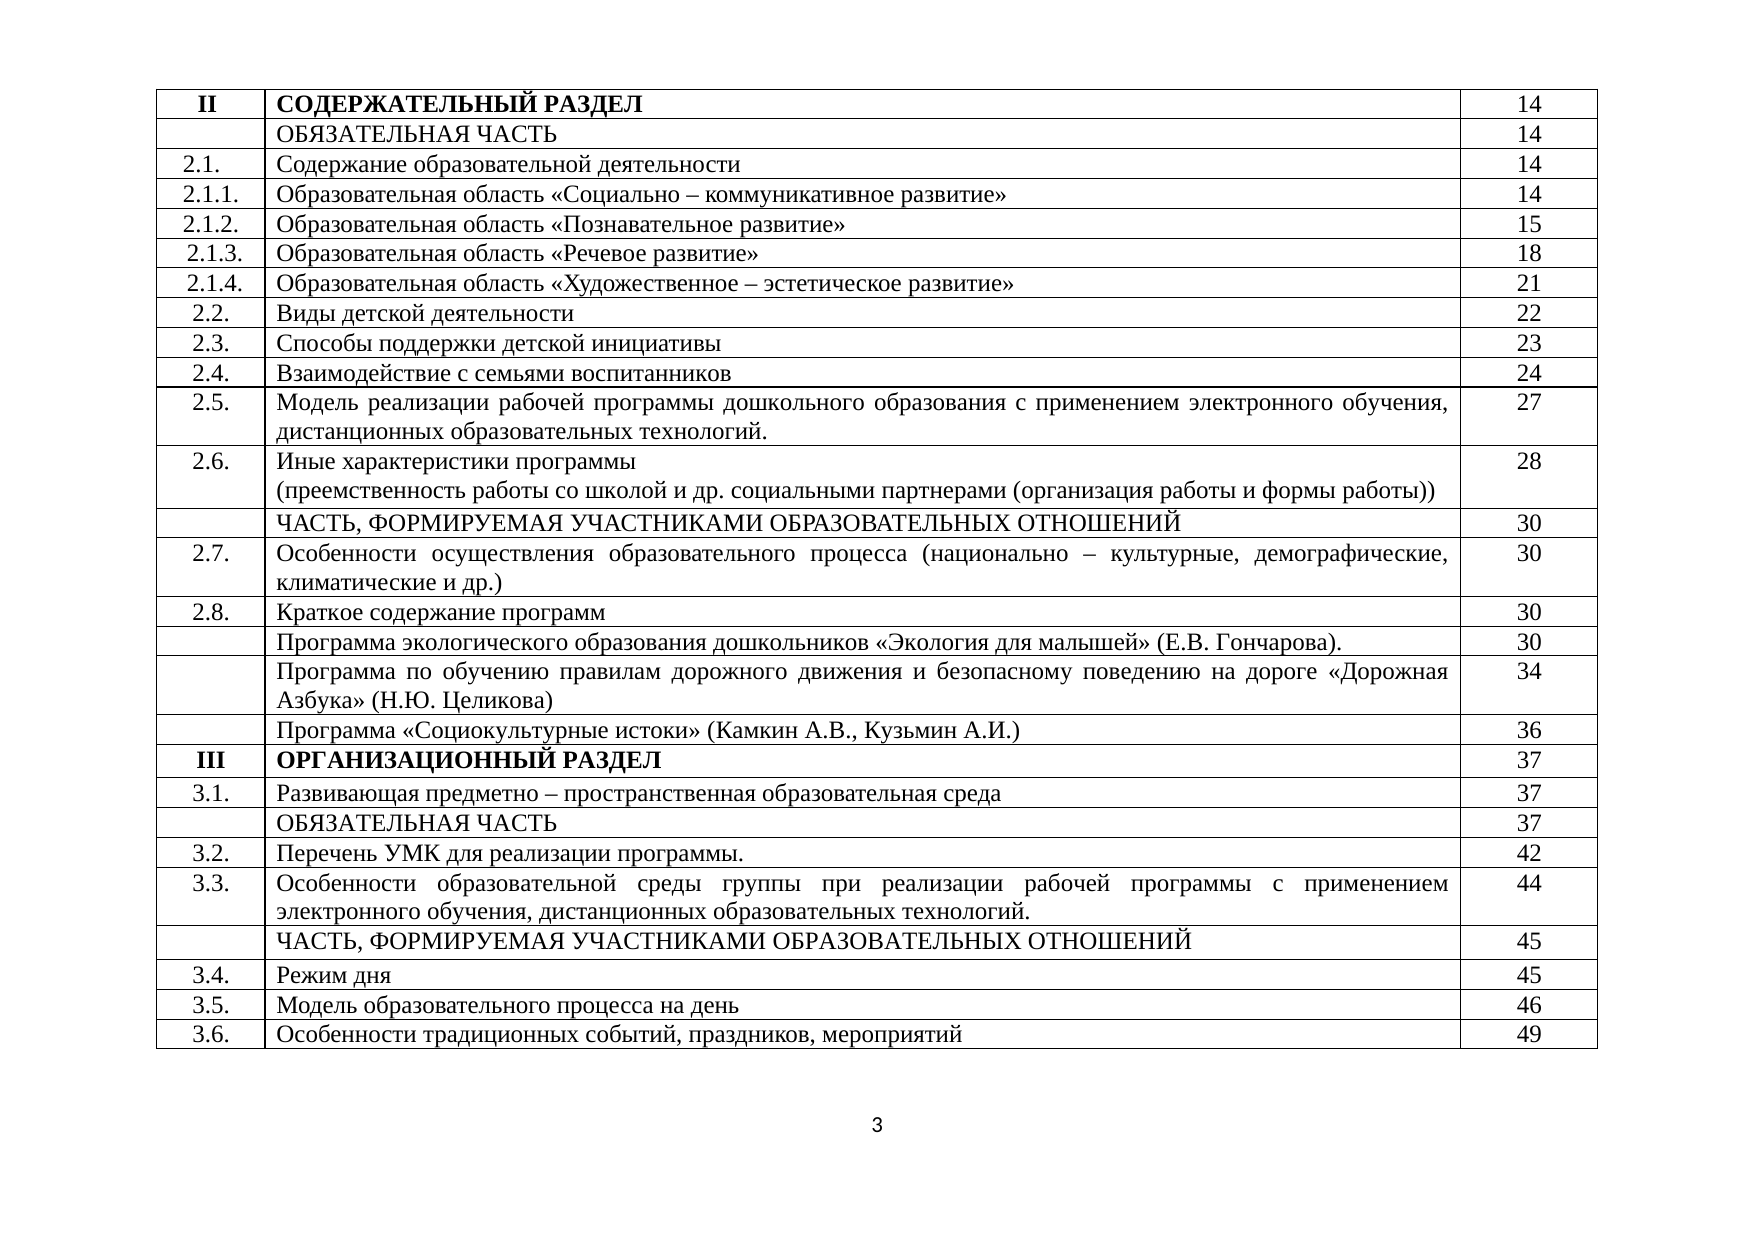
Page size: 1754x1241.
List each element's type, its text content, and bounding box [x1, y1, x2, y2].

table_cell 42 [1461, 838, 1597, 867]
table_cell Особенности традиционных событий, праздников, мероприятий [266, 1020, 1460, 1048]
table_cell 2.1.2. [157, 209, 264, 237]
table_cell Режим дня [266, 960, 1460, 989]
table_cell Программа по обучению правилам дорожного движения и безопасному поведению на дороге «Дорожная Азбука» (Н.Ю. Целикова) [266, 656, 1460, 714]
table_cell 37 [1461, 745, 1597, 777]
table_cell Развивающая предметно – пространственная образовательная среда [266, 778, 1460, 807]
table_cell Виды детской деятельности [266, 298, 1460, 327]
table_cell Образовательная область «Речевое развитие» [266, 239, 1460, 267]
table_cell 18 [1461, 239, 1597, 267]
table_cell СОДЕРЖАТЕЛЬНЫЙ РАЗДЕЛ [266, 90, 1460, 118]
table_cell 45 [1461, 960, 1597, 989]
table_cell 3.2. [157, 838, 264, 867]
table_cell 2.8. [157, 597, 264, 626]
table_cell [157, 509, 264, 537]
table_cell 27 [1461, 388, 1597, 445]
table_cell Образовательная область «Социально – коммуникативное развитие» [266, 179, 1460, 208]
table_cell 3.4. [157, 960, 264, 989]
table_cell Программа «Социокультурные истоки» (Камкин А.В., Кузьмин А.И.) [266, 715, 1460, 744]
table_cell 15 [1461, 209, 1597, 237]
table_cell 14 [1461, 179, 1597, 208]
table_cell 30 [1461, 597, 1597, 626]
table_cell 2.4. [157, 358, 264, 386]
table_cell Перечень УМК для реализации программы. [266, 838, 1460, 867]
table_cell 2.3. [157, 328, 264, 357]
table_cell 2.6. [157, 446, 264, 507]
table_cell 2.1.1. [157, 179, 264, 208]
table_cell Особенности образовательной среды группы при реализации рабочей программы с применением электронного обучения, дистанционных образовательных технологий. [266, 868, 1460, 925]
table_cell 2.1. [157, 149, 264, 178]
table_cell 46 [1461, 990, 1597, 1018]
table_cell 14 [1461, 119, 1597, 148]
table_cell 2.5. [157, 388, 264, 445]
table_cell 30 [1461, 509, 1597, 537]
table_cell 22 [1461, 298, 1597, 327]
table_cell 28 [1461, 446, 1597, 507]
table_cell ОБЯЗАТЕЛЬНАЯ ЧАСТЬ [266, 808, 1460, 837]
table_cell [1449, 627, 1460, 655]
table_cell 21 [1461, 268, 1597, 297]
table_cell 44 [1461, 868, 1597, 925]
table_cell Взаимодействие с семьями воспитанников [266, 358, 1460, 386]
table_cell 36 [1461, 715, 1597, 744]
table_cell 2.1.3. [157, 239, 264, 267]
table_cell [157, 656, 264, 714]
table_cell [157, 627, 264, 655]
table_cell ОРГАНИЗАЦИОННЫЙ РАЗДЕЛ [266, 745, 1460, 777]
table_cell Модель реализации рабочей программы дошкольного образования с применением электронного обучения, дистанционных образовательных технологий. [266, 388, 1460, 445]
table_cell [157, 715, 264, 744]
table_cell Краткое содержание программ [266, 597, 1460, 626]
table_cell ЧАСТЬ, ФОРМИРУЕМАЯ УЧАСТНИКАМИ ОБРАЗОВАТЕЛЬНЫХ ОТНОШЕНИЙ [266, 509, 1460, 537]
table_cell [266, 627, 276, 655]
table_cell [157, 119, 264, 148]
table_cell 23 [1461, 328, 1597, 357]
table_cell ЧАСТЬ, ФОРМИРУЕМАЯ УЧАСТНИКАМИ ОБРАЗОВАТЕЛЬНЫХ ОТНОШЕНИЙ [266, 926, 1460, 959]
table_cell III [157, 745, 264, 777]
table_cell 3.3. [157, 868, 264, 925]
table_cell 3.6. [157, 1020, 264, 1048]
table_cell 37 [1461, 778, 1597, 807]
table_cell ОБЯЗАТЕЛЬНАЯ ЧАСТЬ [266, 119, 1460, 148]
table_cell 2.7. [157, 538, 264, 596]
table_cell 24 [1461, 358, 1597, 386]
table_cell II [157, 90, 264, 118]
table_cell Особенности осуществления образовательного процесса (национально – культурные, демографические, климатические и др.) [266, 538, 1460, 596]
table_cell Образовательная область «Познавательное развитие» [266, 209, 1460, 237]
table_cell 14 [1461, 149, 1597, 178]
table_cell 2.1.4. [157, 268, 264, 297]
table_cell Иные характеристики программы (преемственность работы со школой и др. социальными партнерами (организация работы и формы работы)) [266, 446, 1460, 507]
table_cell [157, 926, 264, 959]
table_cell 2.2. [157, 298, 264, 327]
table_cell 3.5. [157, 990, 264, 1018]
table_cell 14 [1461, 90, 1597, 118]
table_cell Способы поддержки детской инициативы [266, 328, 1460, 357]
table_cell Содержание образовательной деятельности [266, 149, 1460, 178]
table_cell 30 [1461, 627, 1597, 655]
table_cell 49 [1461, 1020, 1597, 1048]
table_cell 3.1. [157, 778, 264, 807]
table_cell Образовательная область «Художественное – эстетическое развитие» [266, 268, 1460, 297]
table_cell 37 [1461, 808, 1597, 837]
table_cell Модель образовательного процесса на день [266, 990, 1460, 1018]
table_cell 30 [1461, 538, 1597, 596]
table_cell [157, 808, 264, 837]
table_cell 34 [1461, 656, 1597, 714]
table_cell 45 [1461, 926, 1597, 959]
